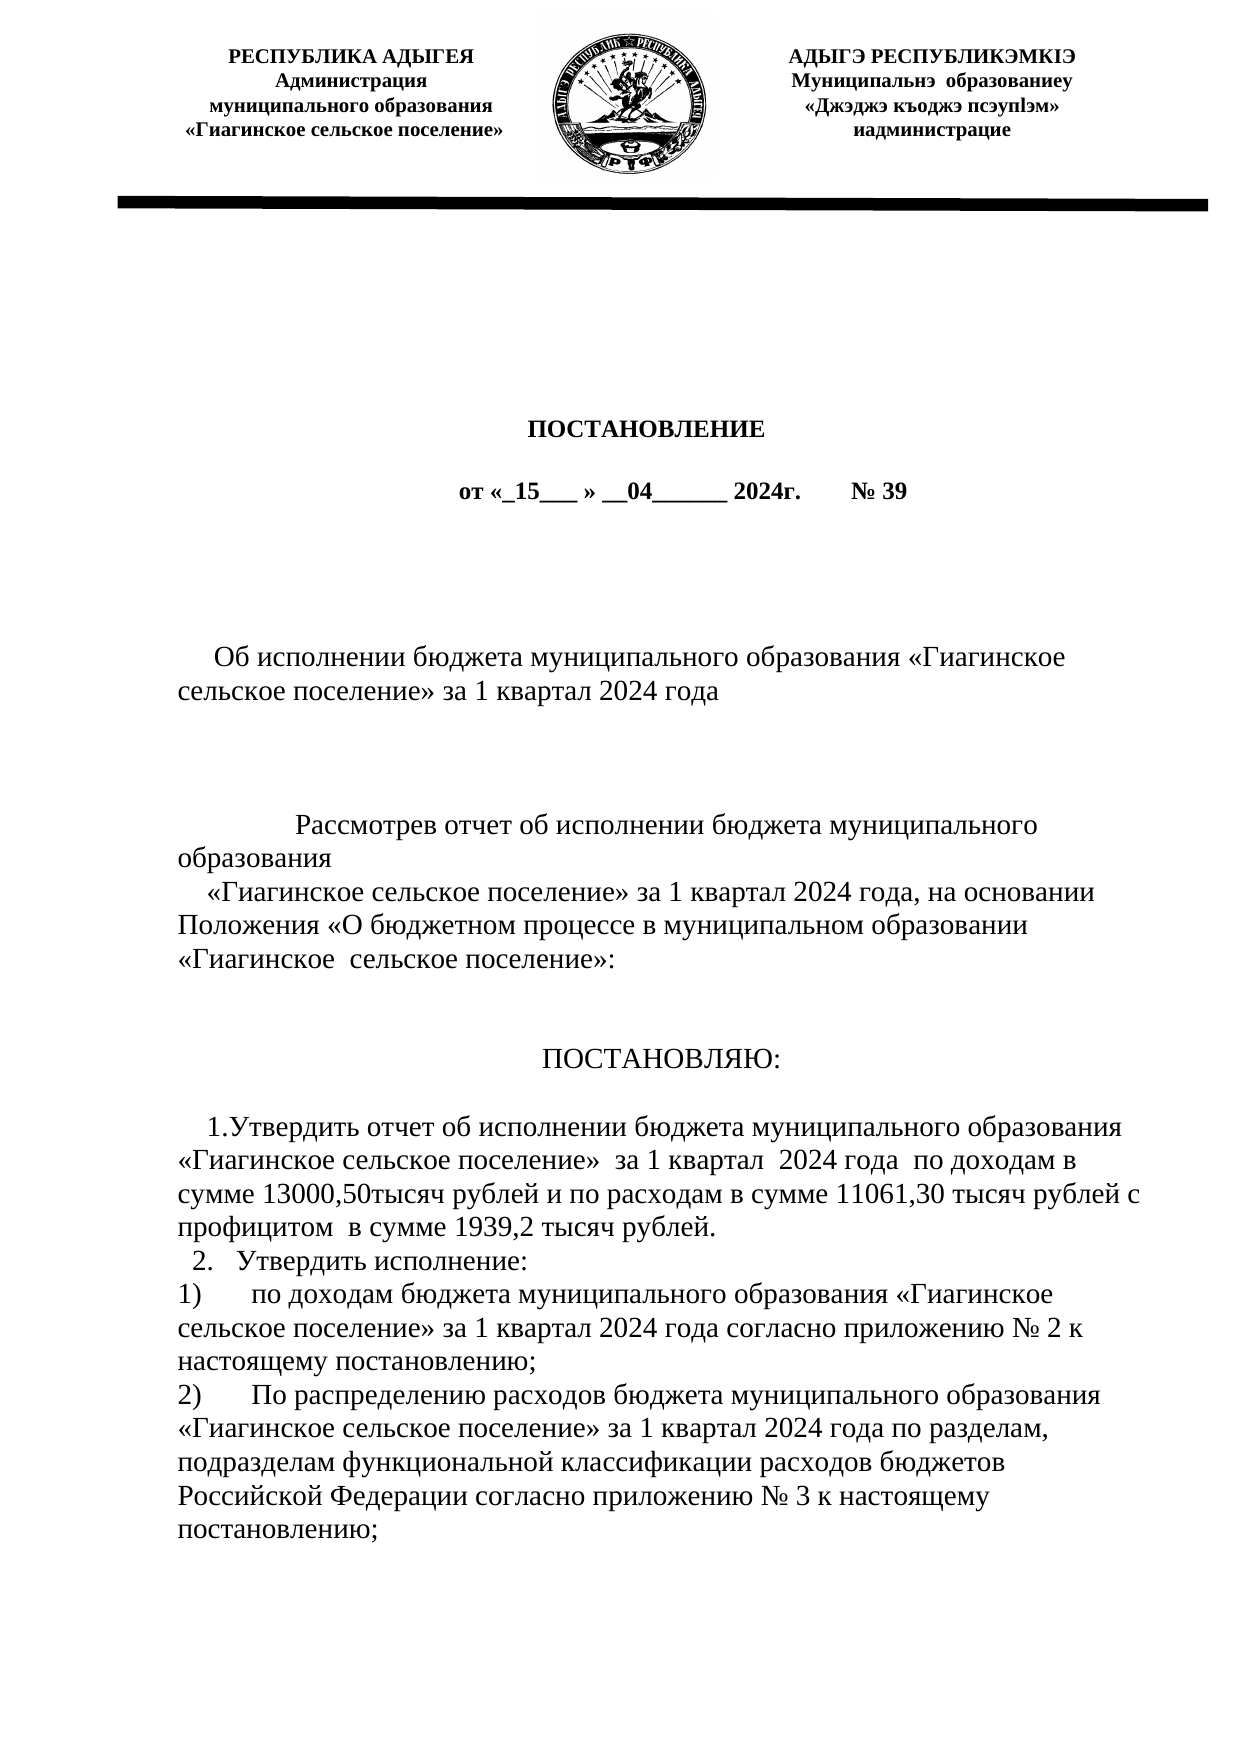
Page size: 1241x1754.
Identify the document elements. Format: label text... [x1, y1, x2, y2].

text «Джэджэ къоджэ псэупlэм» [716, 92, 1152, 117]
text 1.Утвердить отчет об исполнении бюджета муниципального образования [177, 1109, 1152, 1142]
text Об исполнении бюджета муниципального образования «Гиагинское сельское поселение» за 1 квартал 2024 года [177, 639, 1152, 706]
text 1) по доходам бюджета муниципального образования «Гиагинское сельское поселение» за 1 квартал 2024 года согласно приложению № 2 к настоящему постановлению; [177, 1276, 1152, 1377]
subtitle ПОСТАНОВЛЕНИЕ [177, 414, 1152, 443]
text РЕСПУБЛИКА АДЫГЕЯ [177, 44, 525, 68]
picture [535, 12, 716, 179]
text ПОСТАНОВЛЯЮ: [177, 1042, 1152, 1075]
text «Гиагинское сельское поселение» [158, 117, 525, 141]
text Муниципальнэ образованиеу [716, 68, 1152, 92]
text 2. Утвердить исполнение: [177, 1243, 1152, 1276]
text 2) По распределению расходов бюджета муниципального образования «Гиагинское сельское поселение» за 1 квартал 2024 года по разделам, подразделам функциональной классификации расходов бюджетов Российской Федерации согласно приложению № 3 к настоящему постановлению; [177, 1377, 1152, 1545]
text муниципального образования [177, 92, 525, 117]
text «Гиагинское сельское поселение» за 1 квартал 2024 года по доходам в сумме 13000,50тысяч рублей и по расходам в сумме 11061,30 тысяч рублей с профицитом в сумме 1939,2 тысяч рублей. [177, 1142, 1152, 1243]
subtitle от «_15___ » __04______ 2024г. № 39 [177, 476, 1152, 505]
text иадминистрацие [716, 117, 1152, 141]
text Администрация [177, 68, 525, 92]
text Рассмотрев отчет об исполнении бюджета муниципального образования [177, 807, 1152, 874]
text АДЫГЭ РЕСПУБЛИКЭМКIЭ [716, 44, 1152, 68]
text «Гиагинское сельское поселение» за 1 квартал 2024 года, на основании Положения «О бюджетном процессе в муниципальном образовании «Гиагинское сельское поселение»: [177, 874, 1152, 974]
